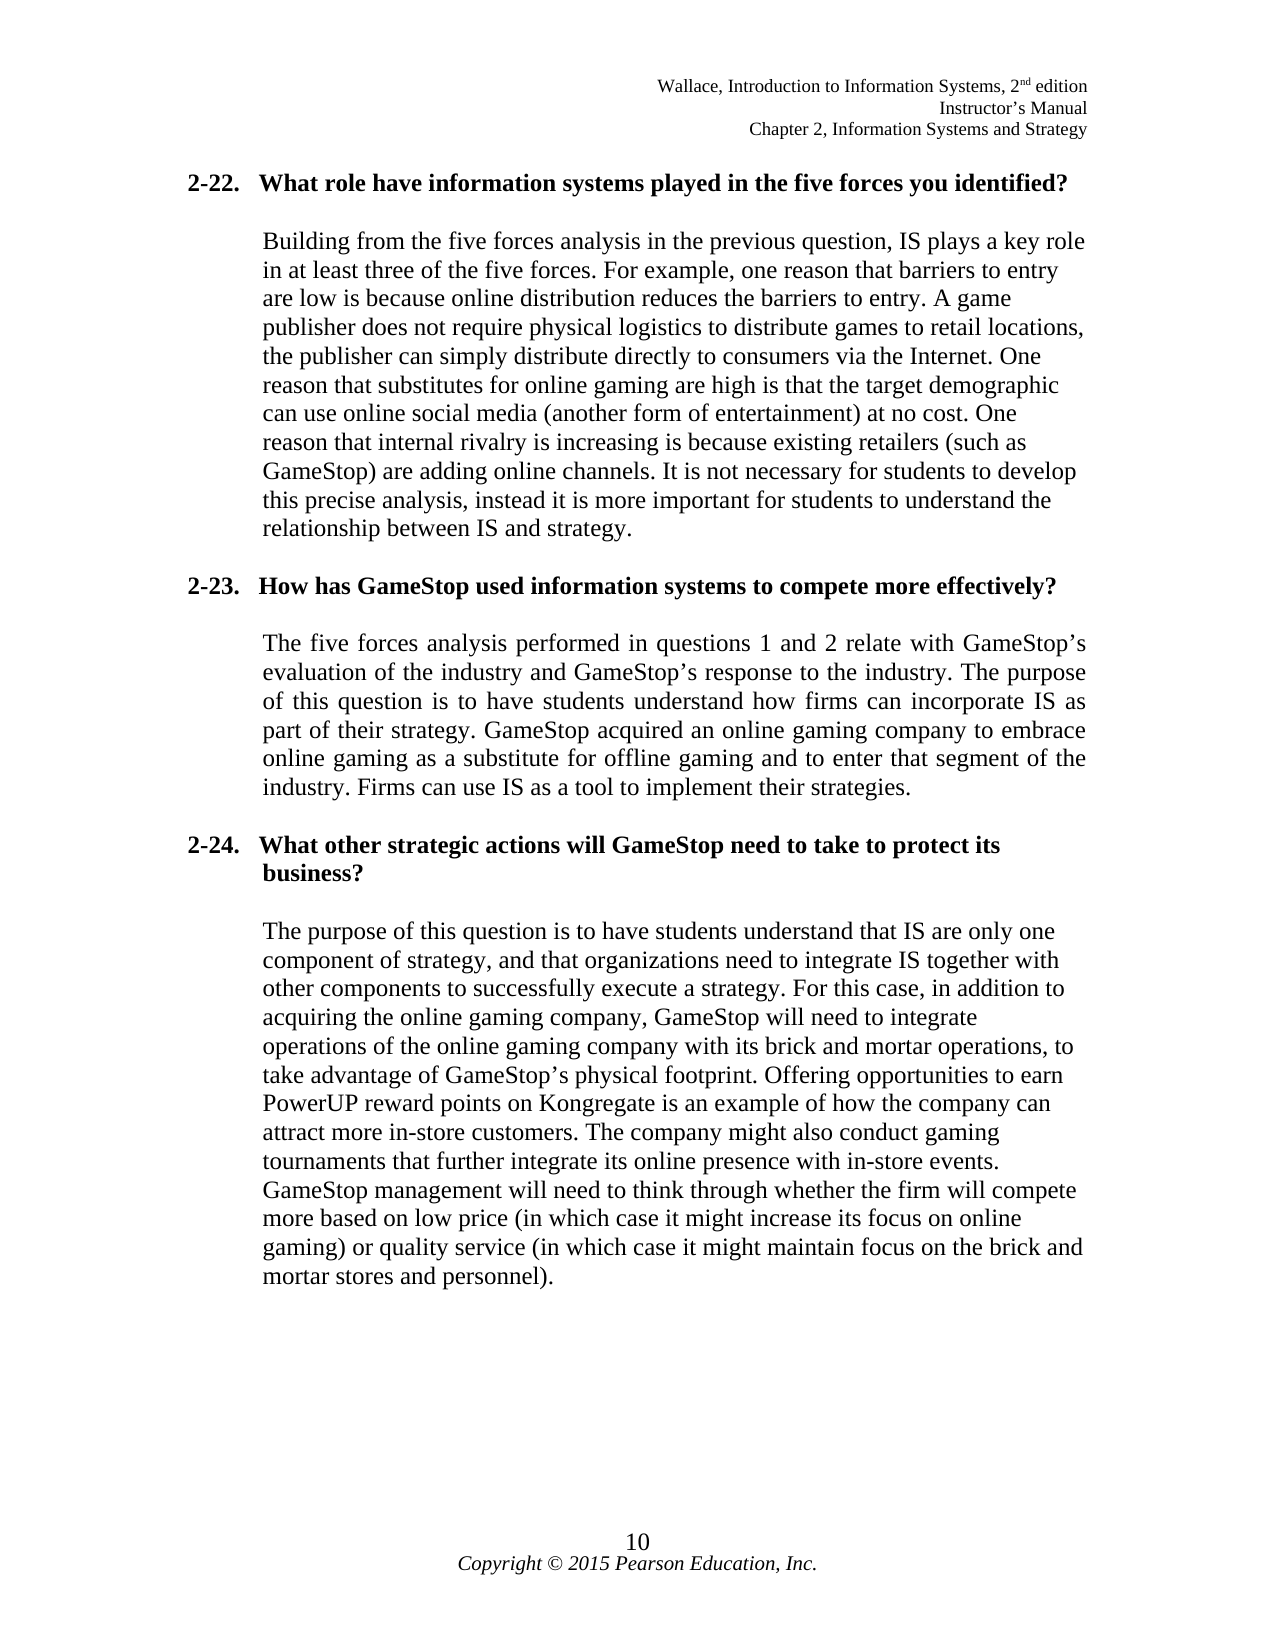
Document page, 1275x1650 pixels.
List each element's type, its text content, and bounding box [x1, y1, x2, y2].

text The five forces analysis performed in questions 1 and 2 relate with GameStop’s evaluation of the industry and GameStop’s response to the industry. The purpose of this question is to have students understand how firms can incorporate IS as part of their strategy. GameStop acquired an online gaming company to embrace online gaming as a substitute for offline gaming and to enter that segment of the industry. Firms can use IS as a tool to implement their strategies. [262, 628, 1087, 801]
text The purpose of this question is to have students understand that IS are only one component of strategy, and that organizations need to integrate IS together with other components to successfully execute a strategy. For this case, in addition to acquiring the online gaming company, GameStop will need to integrate operations of the online gaming company with its brick and mortar operations, to take advantage of GameStop’s physical footprint. Offering opportunities to earn PowerUP reward points on Kongregate is an example of how the company can attract more in-store customers. The company might also conduct gaming tournaments that further integrate its online presence with in-store events. GameStop management will need to think through whether the firm will compete more based on low price (in which case it might increase its focus on online gaming) or quality service (in which case it might maintain focus on the brick and mortar stores and personnel). [187, 916, 1087, 1290]
text 2-24. What other strategic actions will GameStop need to take to protect its business? [187, 830, 1087, 887]
text 2-22. What role have information systems played in the five forces you identified? [187, 168, 1087, 197]
text Building from the five forces analysis in the previous question, IS plays a key role in at least three of the five forces. For example, one reason that barriers to entry are low is because online distribution reduces the barriers to entry. A game publisher does not require physical logistics to distribute games to retail locations, the publisher can simply distribute directly to consumers via the Internet. One reason that substitutes for online gaming are high is that the target demographic can use online social media (another form of entertainment) at no cost. One reason that internal rivalry is increasing is because existing retailers (such as GameStop) are adding online channels. It is not necessary for students to develop this precise analysis, instead it is more important for students to understand the relationship between IS and strategy. [262, 226, 1087, 542]
text 2-23. How has GameStop used information systems to compete more effectively? [187, 571, 1087, 600]
